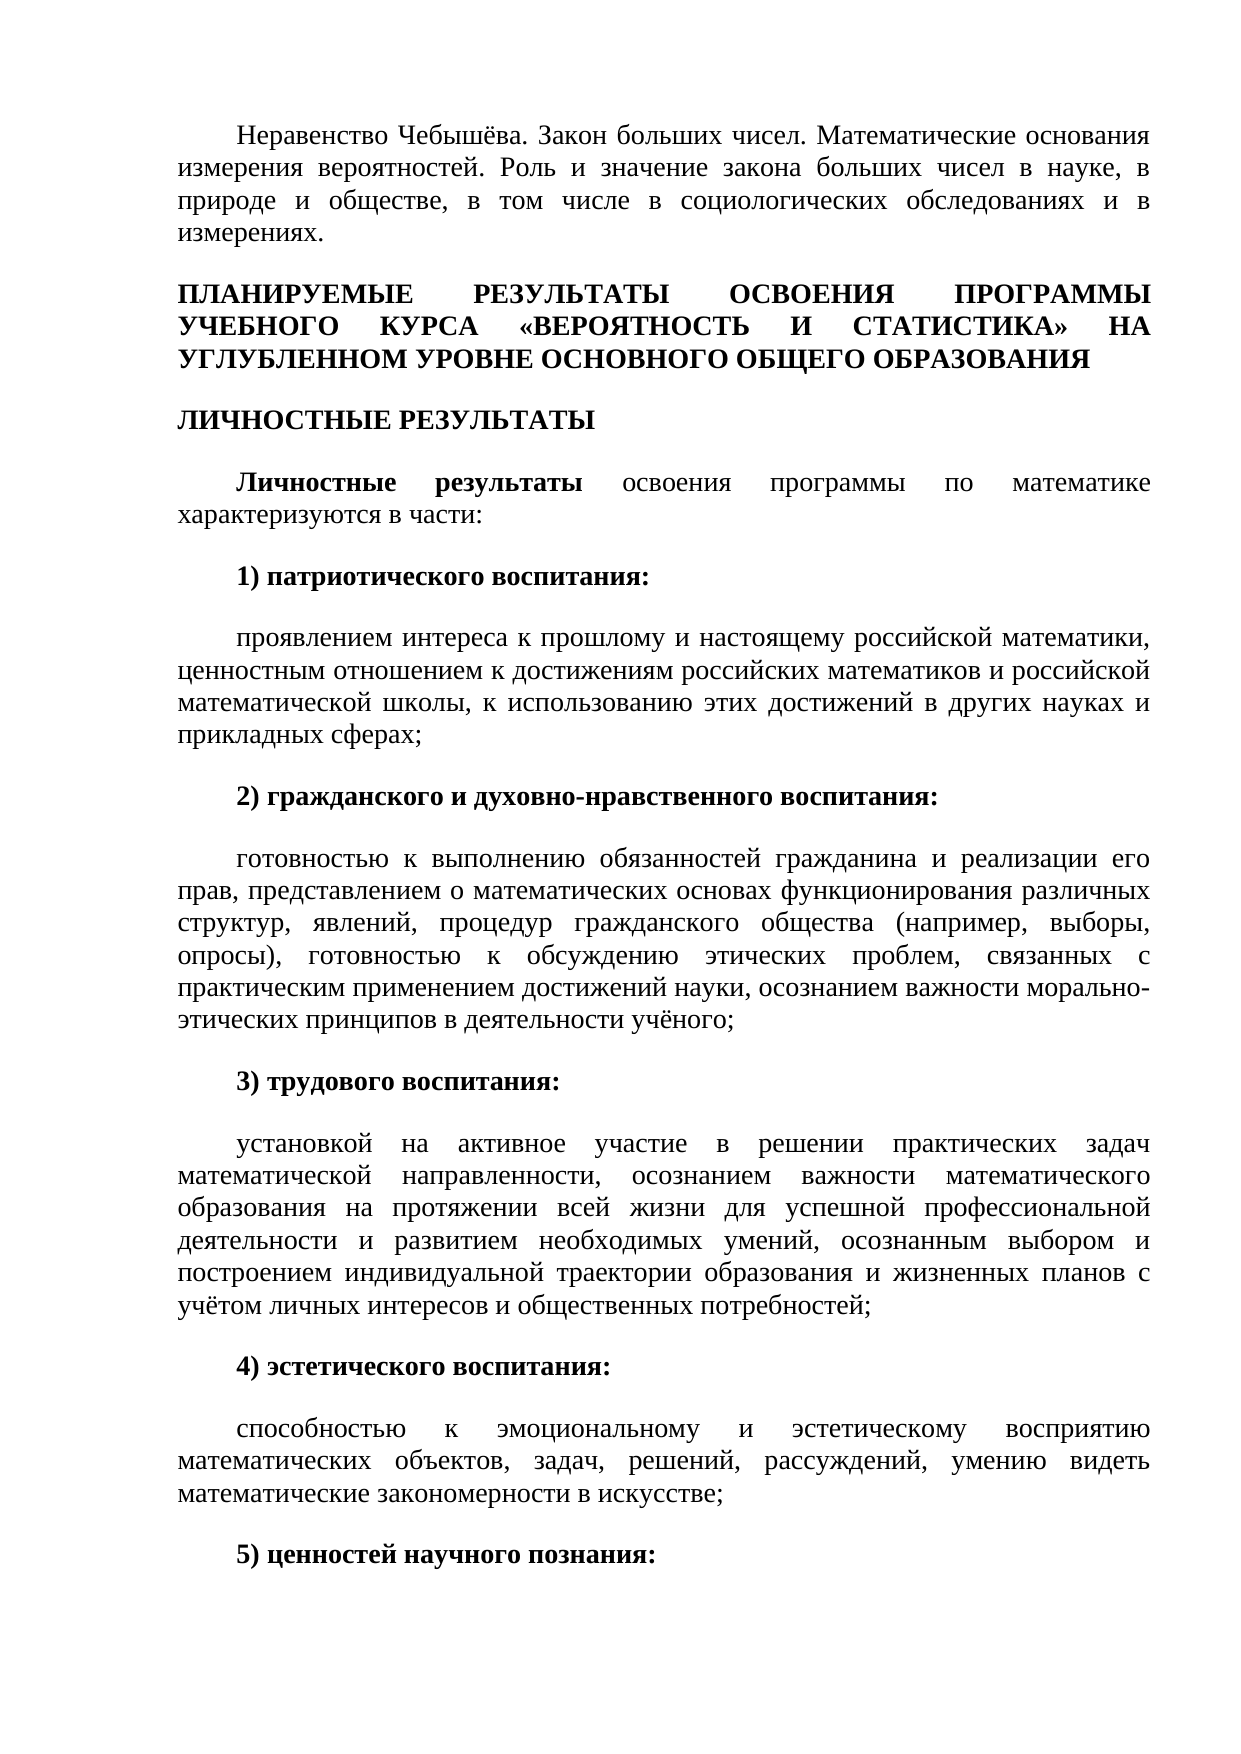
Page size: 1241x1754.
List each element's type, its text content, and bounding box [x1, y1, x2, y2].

text ПЛАНИРУЕМЫЕ РЕЗУЛЬТАТЫ ОСВОЕНИЯ ПРОГРАММЫ УЧЕБНОГО КУРСА «ВЕРОЯТНОСТЬ И СТАТИСТИКА» НА УГЛУБЛЕННОМ УРОВНЕ ОСНОВНОГО ОБЩЕГО ОБРАЗОВАНИЯ [177, 277, 1152, 374]
text установкой на активное участие в решении практических задач математической направленности, осознанием важности математического образования на протяжении всей жизни для успешной профессиональной деятельности и развитием необходимых умений, осознанным выбором и построением индивидуальной траектории образования и жизненных планов с учётом личных интересов и общественных потребностей; [177, 1126, 1152, 1320]
text ЛИЧНОСТНЫЕ РЕЗУЛЬТАТЫ [177, 403, 1152, 436]
text проявлением интереса к прошлому и настоящему российской математики, ценностным отношением к достижениям российских математиков и российской математической школы, к использованию этих достижений в других науках и прикладных сферах; [177, 620, 1152, 750]
text Личностные результаты освоения программы по математике характеризуются в части: [177, 465, 1152, 529]
text 5) ценностей научного познания: [177, 1537, 1152, 1569]
text 2) гражданского и духовно-нравственного воспитания: [177, 779, 1152, 811]
text готовностью к выполнению обязанностей гражданина и реализации его прав, представлением о математических основах функционирования различных структур, явлений, процедур гражданского общества (например, выборы, опросы), готовностью к обсуждению этических проблем, связанных с практическим применением достижений науки, осознанием важности морально-этических принципов в деятельности учёного; [177, 841, 1152, 1035]
text Неравенство Чебышёва. Закон больших чисел. Математические основания измерения вероятностей. Роль и значение закона больших чисел в науке, в природе и обществе, в том числе в социологических обследованиях и в измерениях. [177, 118, 1152, 248]
text 3) трудового воспитания: [177, 1064, 1152, 1097]
text способностью к эмоциональному и эстетическому восприятию математических объектов, задач, решений, рассуждений, умению видеть математические закономерности в искусстве; [177, 1411, 1152, 1508]
text 4) эстетического воспитания: [177, 1349, 1152, 1382]
text 1) патриотического воспитания: [177, 559, 1152, 591]
